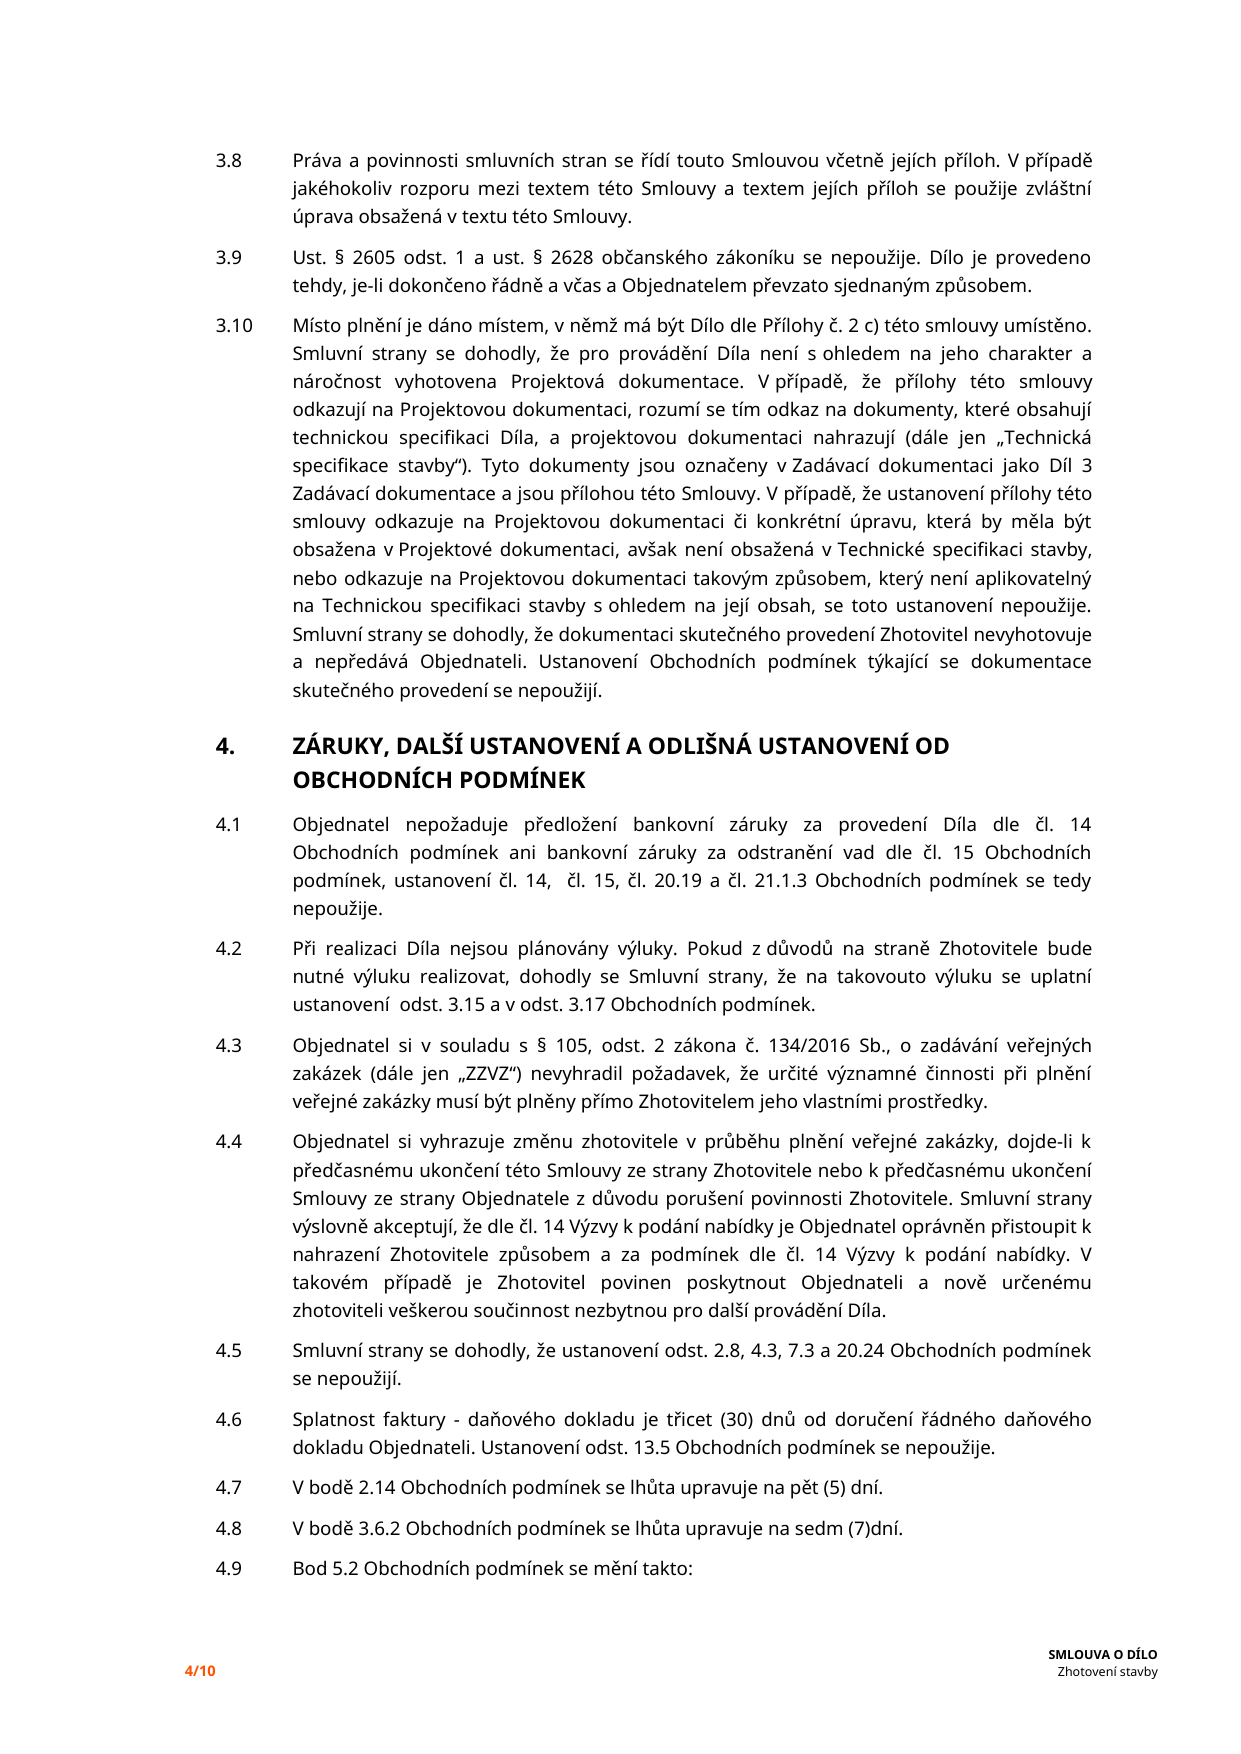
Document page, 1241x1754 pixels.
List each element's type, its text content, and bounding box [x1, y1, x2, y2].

text Objednatel si vyhrazuje změnu zhotovitele v průběhu plnění veřejné zakázky, dojde-li k předčasnému ukončení této Smlouvy ze strany Zhotovitele nebo k předčasnému ukončení Smlouvy ze strany Objednatele z důvodu porušení povinnosti Zhotovitele. Smluvní strany výslovně akceptují, že dle čl. 14 Výzvy k podání nabídky je Objednatel oprávněn přistoupit k nahrazení Zhotovitele způsobem a za podmínek dle čl. 14 Výzvy k podání nabídky. V takovém případě je Zhotovitel povinen poskytnout Objednateli a nově určenému zhotoviteli veškerou součinnost nezbytnou pro další provádění Díla. [216, 1129, 1093, 1322]
text Práva a povinnosti smluvních stran se řídí touto Smlouvou včetně jejích příloh. V případě jakéhokoliv rozporu mezi textem této Smlouvy a textem jejích příloh se použije zvláštní úprava obsažená v textu této Smlouvy. [216, 147, 1093, 229]
text Smluvní strany se dohodly, že ustanovení odst. 2.8, 4.3, 7.3 a 20.24 Obchodních podmínek se nepoužijí. [216, 1337, 1093, 1391]
text V bodě 3.6.2 Obchodních podmínek se lhůta upravuje na sedm (7)dní. [216, 1515, 1093, 1541]
text ZÁRUKY, DALŠÍ USTANOVENÍ A ODLIŠNÁ USTANOVENÍ OD OBCHODNÍCH PODMÍNEK [216, 730, 1093, 796]
text V bodě 2.14 Obchodních podmínek se lhůta upravuje na pět (5) dní. [216, 1474, 1093, 1500]
text Splatnost faktury - daňového dokladu je třicet (30) dnů od doručení řádného daňového dokladu Objednateli. Ustanovení odst. 13.5 Obchodních podmínek se nepoužije. [216, 1406, 1093, 1459]
text Místo plnění je dáno místem, v němž má být Dílo dle Přílohy č. 2 c) této smlouvy umístěno. Smluvní strany se dohodly, že pro provádění Díla není s ohledem na jeho charakter a náročnost vyhotovena Projektová dokumentace. V případě, že přílohy této smlouvy odkazují na Projektovou dokumentaci, rozumí se tím odkaz na dokumenty, které obsahují technickou specifikaci Díla, a projektovou dokumentaci nahrazují (dále jen „Technická specifikace stavby“). Tyto dokumenty jsou označeny v Zadávací dokumentaci jako Díl 3 Zadávací dokumentace a jsou přílohou této Smlouvy. V případě, že ustanovení přílohy této smlouvy odkazuje na Projektovou dokumentaci či konkrétní úpravu, která by měla být obsažena v Projektové dokumentaci, avšak není obsažená v Technické specifikaci stavby, nebo odkazuje na Projektovou dokumentaci takovým způsobem, který není aplikovatelný na Technickou specifikaci stavby s ohledem na její obsah, se toto ustanovení nepoužije. Smluvní strany se dohodly, že dokumentaci skutečného provedení Zhotovitel nevyhotovuje a nepředává Objednateli. Ustanovení Obchodních podmínek týkající se dokumentace skutečného provedení se nepoužijí. [216, 313, 1093, 702]
text Ust. § 2605 odst. 1 a ust. § 2628 občanského zákoníku se nepoužije. Dílo je provedeno tehdy, je-li dokončeno řádně a včas a Objednatelem převzato sjednaným způsobem. [216, 244, 1093, 298]
text Bod 5.2 Obchodních podmínek se mění takto: [216, 1556, 1093, 1581]
text Objednatel si v souladu s § 105, odst. 2 zákona č. 134/2016 Sb., o zadávání veřejných zakázek (dále jen „ZZVZ“) nevyhradil požadavek, že určité významné činnosti při plnění veřejné zakázky musí být plněny přímo Zhotovitelem jeho vlastními prostředky. [216, 1032, 1093, 1114]
text Při realizaci Díla nejsou plánovány výluky. Pokud z důvodů na straně Zhotovitele bude nutné výluku realizovat, dohodly se Smluvní strany, že na takovouto výluku se uplatní ustanovení odst. 3.15 a v odst. 3.17 Obchodních podmínek. [216, 936, 1093, 1017]
text Objednatel nepožaduje předložení bankovní záruky za provedení Díla dle čl. 14 Obchodních podmínek ani bankovní záruky za odstranění vad dle čl. 15 Obchodních podmínek, ustanovení čl. 14, čl. 15, čl. 20.19 a čl. 21.1.3 Obchodních podmínek se tedy nepoužije. [216, 811, 1093, 921]
